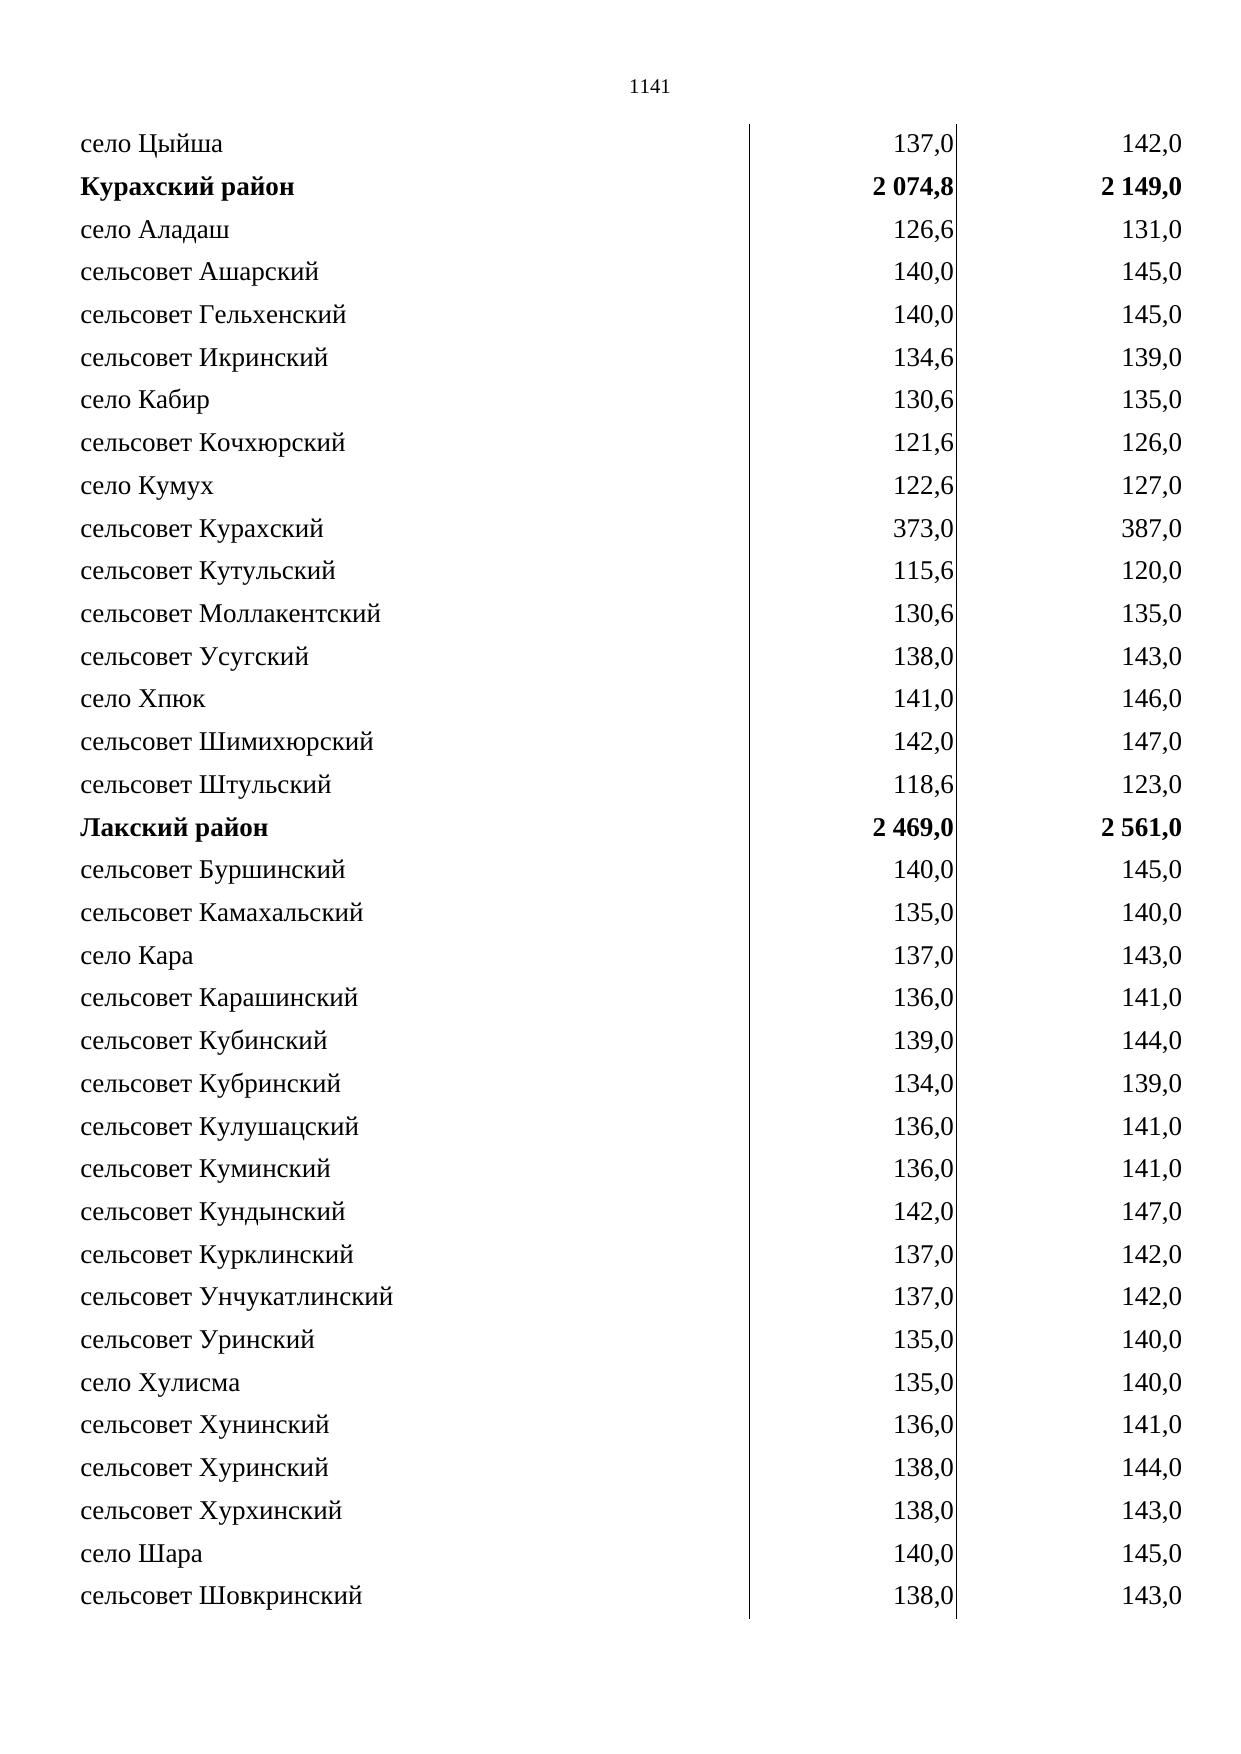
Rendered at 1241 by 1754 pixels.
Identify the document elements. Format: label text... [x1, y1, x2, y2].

table_cell 127,0 [957, 466, 1185, 508]
table_cell село Кумух [77, 466, 749, 508]
table_cell 126,0 [957, 423, 1185, 466]
table_cell 135,0 [750, 1363, 956, 1405]
table_cell 141,0 [957, 1106, 1185, 1149]
table_cell 135,0 [750, 1320, 956, 1362]
table_cell село Хпюк [77, 679, 749, 722]
table_cell 387,0 [957, 508, 1185, 551]
table_cell 140,0 [750, 1533, 956, 1576]
table_cell 136,0 [750, 1405, 956, 1448]
table_cell сельсовет Штульский [77, 765, 749, 807]
table_cell сельсовет Буршинский [77, 850, 749, 893]
table_cell 137,0 [750, 1234, 956, 1277]
table_cell сельсовет Шимихюрский [77, 722, 749, 764]
table_cell 136,0 [750, 1106, 956, 1149]
table_cell 141,0 [957, 978, 1185, 1021]
table_cell 142,0 [750, 1192, 956, 1234]
table_cell сельсовет Кубинский [77, 1021, 749, 1063]
table_cell 145,0 [957, 850, 1185, 893]
table_cell сельсовет Уринский [77, 1320, 749, 1362]
table_cell 131,0 [957, 209, 1185, 252]
table_cell 142,0 [957, 1234, 1185, 1277]
table_cell сельсовет Кундынский [77, 1192, 749, 1234]
table_cell сельсовет Карашинский [77, 978, 749, 1021]
table_cell 136,0 [750, 1149, 956, 1192]
table_cell 120,0 [957, 551, 1185, 594]
table_cell 144,0 [957, 1021, 1185, 1063]
table_cell 138,0 [750, 1576, 956, 1619]
table_cell 142,0 [957, 124, 1185, 167]
table_cell 138,0 [750, 636, 956, 679]
table_cell 147,0 [957, 722, 1185, 764]
table_cell 2 561,0 [957, 807, 1185, 850]
table_cell сельсовет Кулушацский [77, 1106, 749, 1149]
table_cell 141,0 [957, 1405, 1185, 1448]
table_cell 115,6 [750, 551, 956, 594]
table_cell 139,0 [750, 1021, 956, 1063]
table_cell сельсовет Кубринский [77, 1064, 749, 1106]
table_cell село Шара [77, 1533, 749, 1576]
table_cell сельсовет Гельхенский [77, 295, 749, 337]
table_cell сельсовет Моллакентский [77, 594, 749, 636]
table_cell 135,0 [957, 380, 1185, 423]
table_cell 140,0 [750, 850, 956, 893]
table_cell сельсовет Икринский [77, 338, 749, 380]
table_cell сельсовет Курахский [77, 508, 749, 551]
table_cell 142,0 [957, 1277, 1185, 1320]
table_cell 143,0 [957, 1491, 1185, 1533]
table_cell 140,0 [957, 893, 1185, 935]
table_cell 2 149,0 [957, 167, 1185, 209]
table_cell сельсовет Камахальский [77, 893, 749, 935]
table_cell 144,0 [957, 1448, 1185, 1491]
table_cell 138,0 [750, 1491, 956, 1533]
table_cell сельсовет Кочхюрский [77, 423, 749, 466]
table_cell 139,0 [957, 338, 1185, 380]
table_cell 145,0 [957, 1533, 1185, 1576]
table_cell сельсовет Куминский [77, 1149, 749, 1192]
table_cell 136,0 [750, 978, 956, 1021]
table_cell сельсовет Унчукатлинский [77, 1277, 749, 1320]
table_cell 142,0 [750, 722, 956, 764]
table_cell 137,0 [750, 124, 956, 167]
table_cell село Кабир [77, 380, 749, 423]
table_cell село Цыйша [77, 124, 749, 167]
table_cell село Аладаш [77, 209, 749, 252]
table_cell сельсовет Курклинский [77, 1234, 749, 1277]
table_cell 145,0 [957, 295, 1185, 337]
table_cell 140,0 [750, 295, 956, 337]
table_cell 143,0 [957, 636, 1185, 679]
table_cell 134,6 [750, 338, 956, 380]
table_cell 143,0 [957, 1576, 1185, 1619]
table_cell сельсовет Шовкринский [77, 1576, 749, 1619]
table_cell 137,0 [750, 1277, 956, 1320]
table_cell сельсовет Усугский [77, 636, 749, 679]
table_cell 134,0 [750, 1064, 956, 1106]
table_cell сельсовет Кутульский [77, 551, 749, 594]
table_cell 146,0 [957, 679, 1185, 722]
table_cell 2 074,8 [750, 167, 956, 209]
table_cell 145,0 [957, 252, 1185, 295]
table_cell 138,0 [750, 1448, 956, 1491]
table_cell 118,6 [750, 765, 956, 807]
table_cell 121,6 [750, 423, 956, 466]
table_cell сельсовет Хунинский [77, 1405, 749, 1448]
table_cell село Кара [77, 935, 749, 978]
table_cell 135,0 [957, 594, 1185, 636]
table_cell 140,0 [750, 252, 956, 295]
table_cell сельсовет Хуринский [77, 1448, 749, 1491]
table_cell 137,0 [750, 935, 956, 978]
table_cell 135,0 [750, 893, 956, 935]
table_cell 141,0 [750, 679, 956, 722]
table_cell 130,6 [750, 594, 956, 636]
table_cell сельсовет Хурхинский [77, 1491, 749, 1533]
table_cell 143,0 [957, 935, 1185, 978]
table_cell 130,6 [750, 380, 956, 423]
table_cell 140,0 [957, 1320, 1185, 1362]
table_cell Курахский район [77, 167, 749, 209]
table_cell сельсовет Ашарский [77, 252, 749, 295]
table_cell 126,6 [750, 209, 956, 252]
table_cell 123,0 [957, 765, 1185, 807]
table_cell село Хулисма [77, 1363, 749, 1405]
table_cell 373,0 [750, 508, 956, 551]
table_cell 139,0 [957, 1064, 1185, 1106]
table_cell 141,0 [957, 1149, 1185, 1192]
table_cell 140,0 [957, 1363, 1185, 1405]
table_cell 2 469,0 [750, 807, 956, 850]
table_cell 147,0 [957, 1192, 1185, 1234]
table_cell Лакский район [77, 807, 749, 850]
table_cell 122,6 [750, 466, 956, 508]
